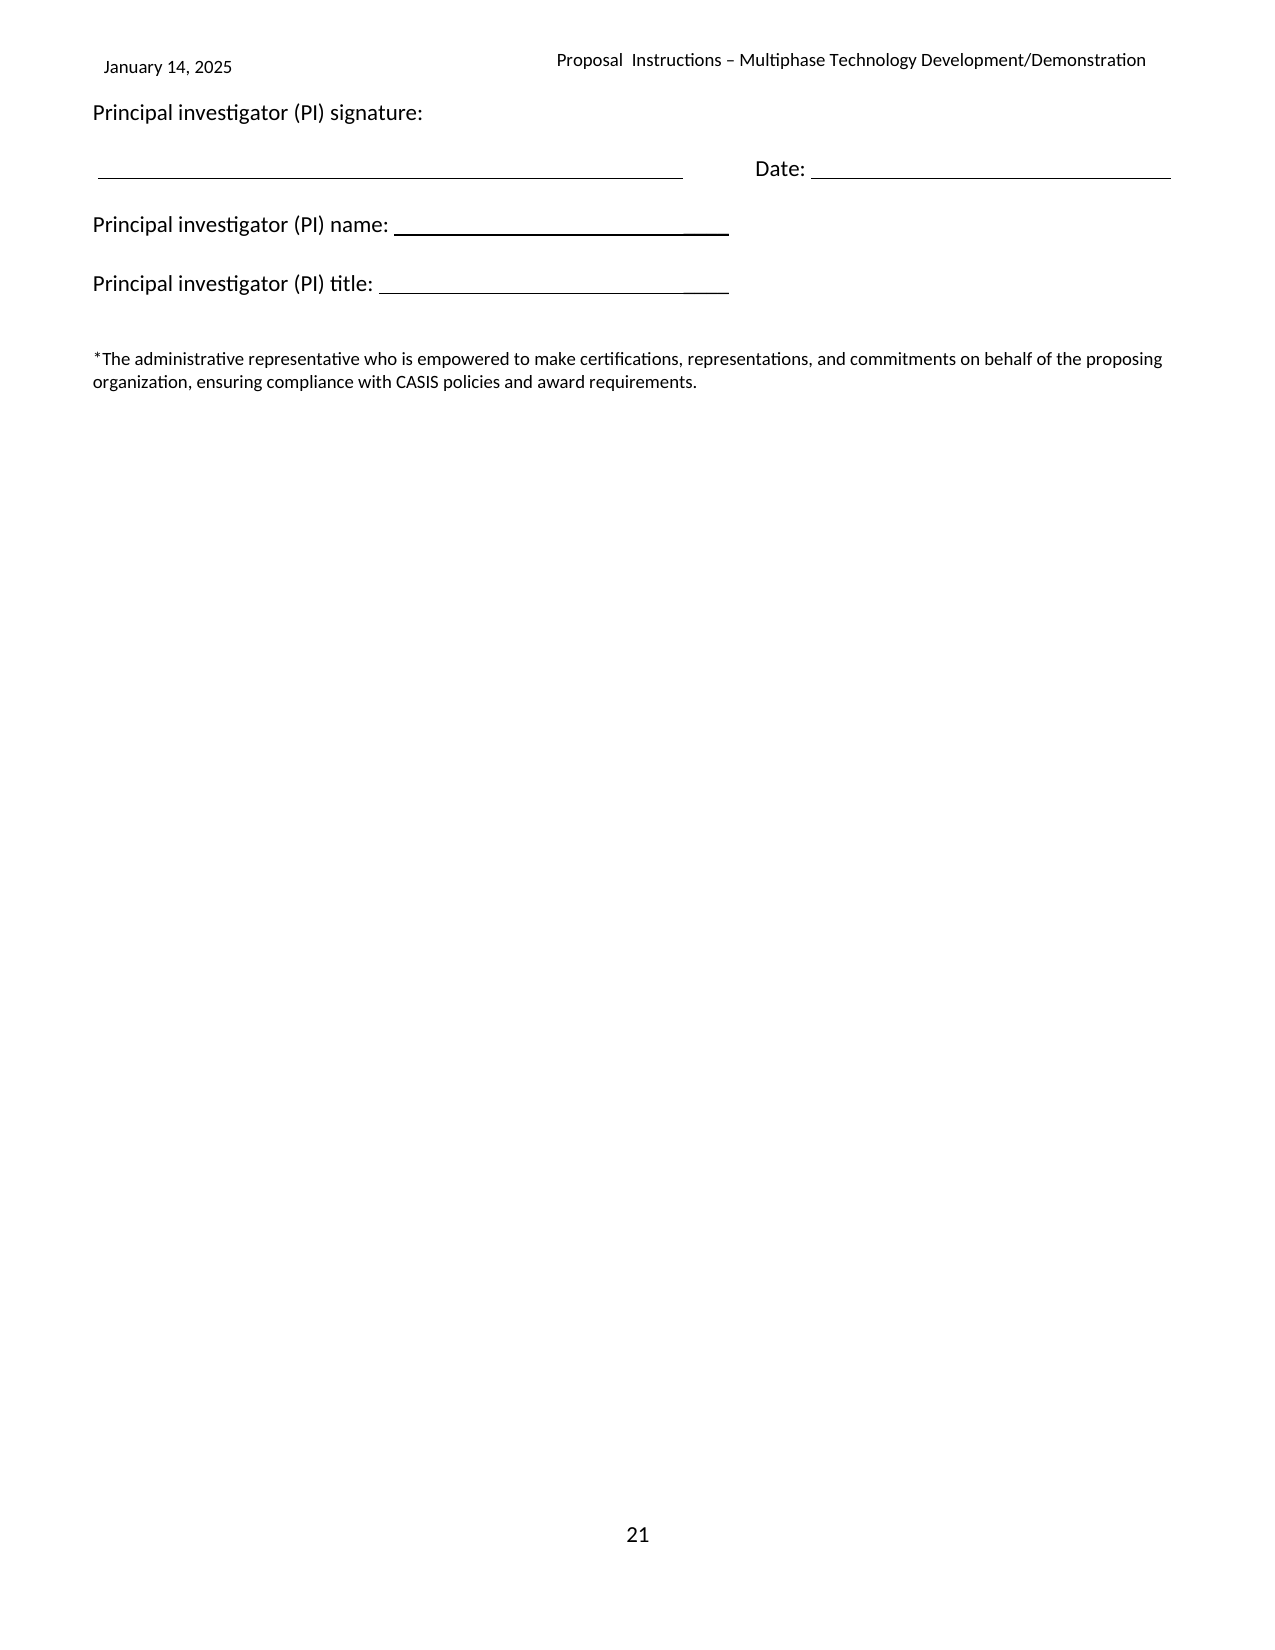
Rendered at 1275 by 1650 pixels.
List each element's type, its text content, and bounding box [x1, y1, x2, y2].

text Principal investigator (PI) title: ____ [93, 269, 1192, 297]
text Date: [93, 154, 1192, 182]
text *The administrative representative who is empowered to make certifications, representations, and commitments on behalf of the proposing organization, ensuring compliance with CASIS policies and award requirements. [93, 348, 1192, 393]
text Principal investigator (PI) name: ____ [93, 210, 1192, 238]
text Principal investigator (PI) signature: [93, 98, 1192, 126]
